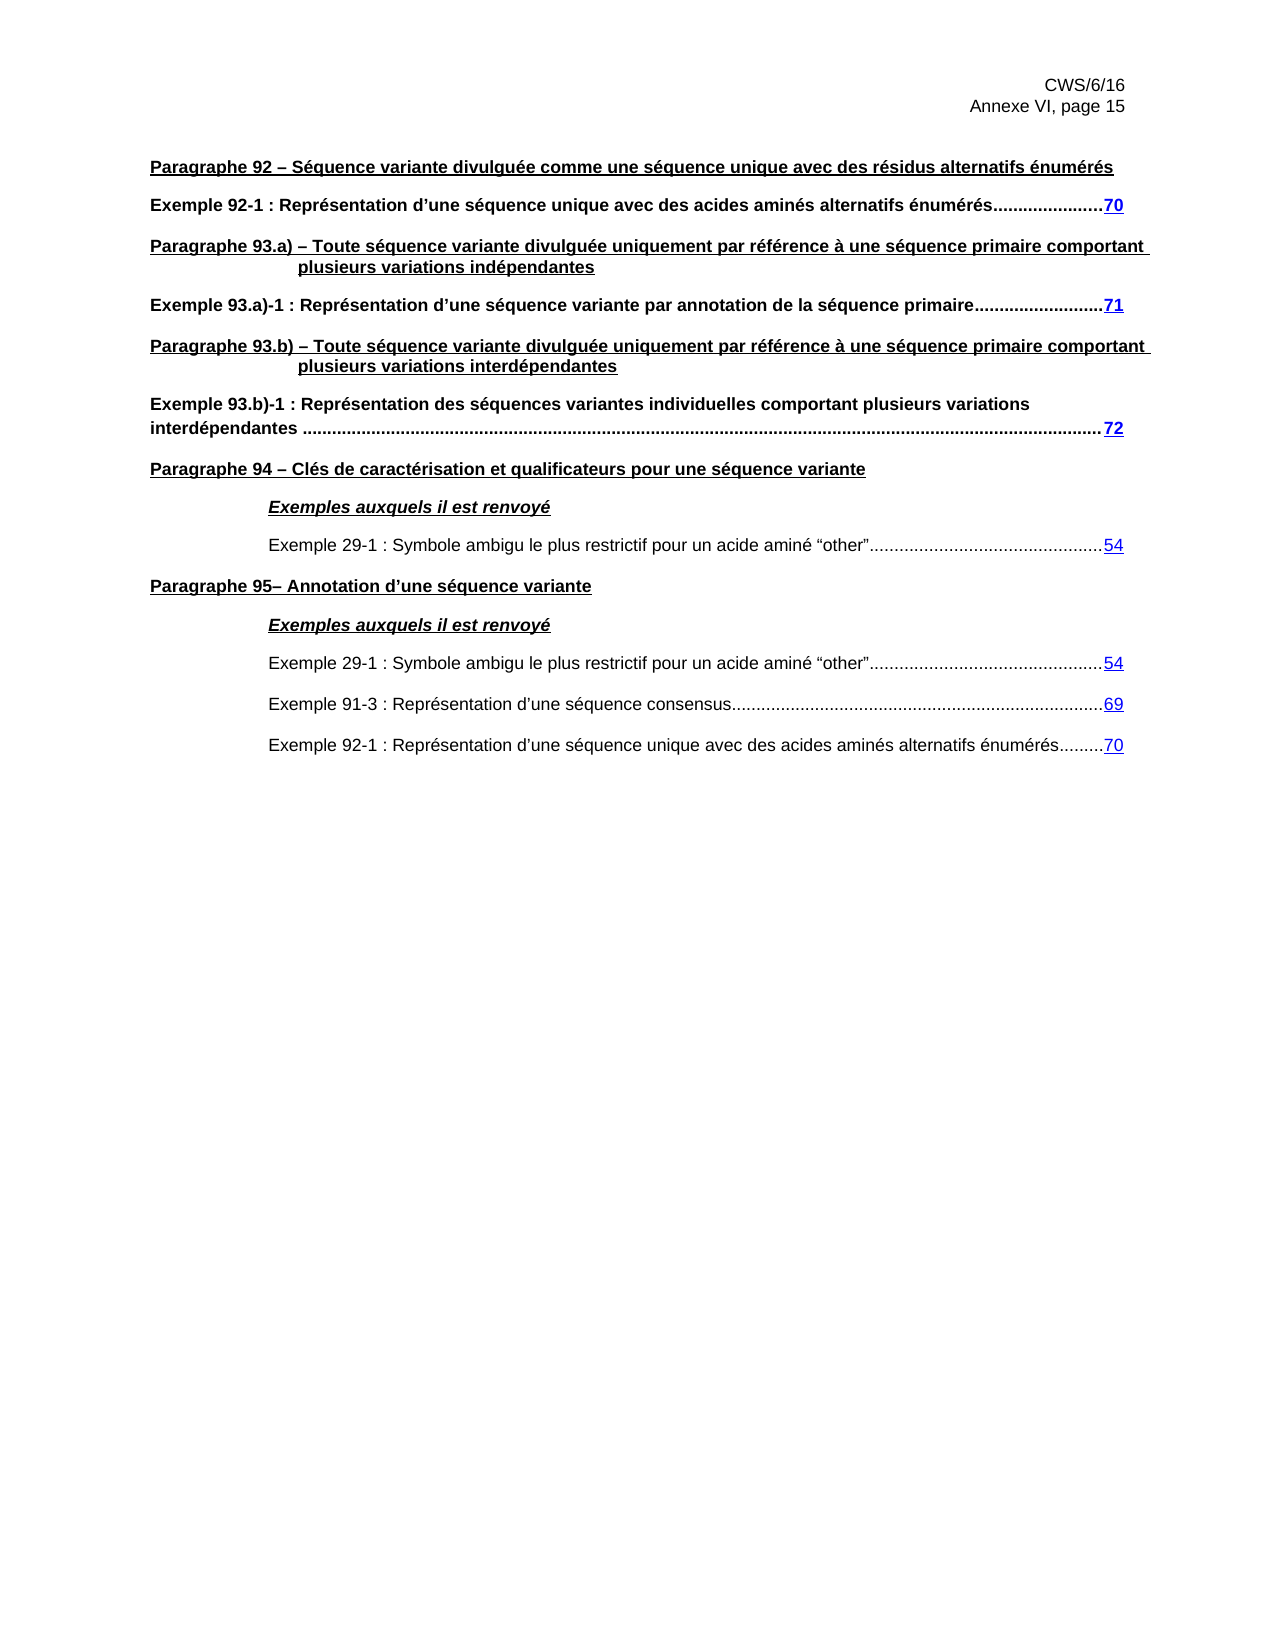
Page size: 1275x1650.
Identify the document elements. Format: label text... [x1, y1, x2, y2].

text Exemples auxquels il est renvoyé [193, 497, 1125, 517]
text Exemple 92-1 : Représentation d’une séquence unique avec des acides aminés alternatifs énumérés 70 [268, 735, 1125, 755]
text Exemple 92-1 : Représentation d’une séquence unique avec des acides aminés alternatifs énumérés 70 [150, 195, 1125, 215]
text Paragraphe 94 – Clés de caractérisation et qualificateurs pour une séquence variante [150, 459, 1172, 479]
text Exemple 91-3 : Représentation d’une séquence consensus 69 [268, 693, 1125, 714]
text Paragraphe 92 – Séquence variante divulguée comme une séquence unique avec des résidus alternatifs énumérés [150, 157, 1172, 177]
text Exemples auxquels il est renvoyé [268, 614, 1172, 635]
text Paragraphe 93.b) – Toute séquence variante divulguée uniquement par référence à une séquence primaire comportant plusieurs variations interdépendantes [150, 336, 1172, 376]
text Exemple 93.a)-1 : Représentation d’une séquence variante par annotation de la séquence primaire 71 [150, 294, 1125, 315]
text Exemple 29-1 : Symbole ambigu le plus restrictif pour un acide aminé “other” 54 [268, 535, 1125, 555]
text Exemple 93.b)-1 : Représentation des séquences variantes individuelles comportant plusieurs variations interdépendantes 72 [150, 394, 1125, 438]
text Paragraphe 95– Annotation d’une séquence variante [150, 576, 1172, 597]
text Exemple 29-1 : Symbole ambigu le plus restrictif pour un acide aminé “other” 54 [268, 652, 1125, 673]
text Paragraphe 93.a) – Toute séquence variante divulguée uniquement par référence à une séquence primaire comportant plusieurs variations indépendantes [150, 236, 1172, 277]
